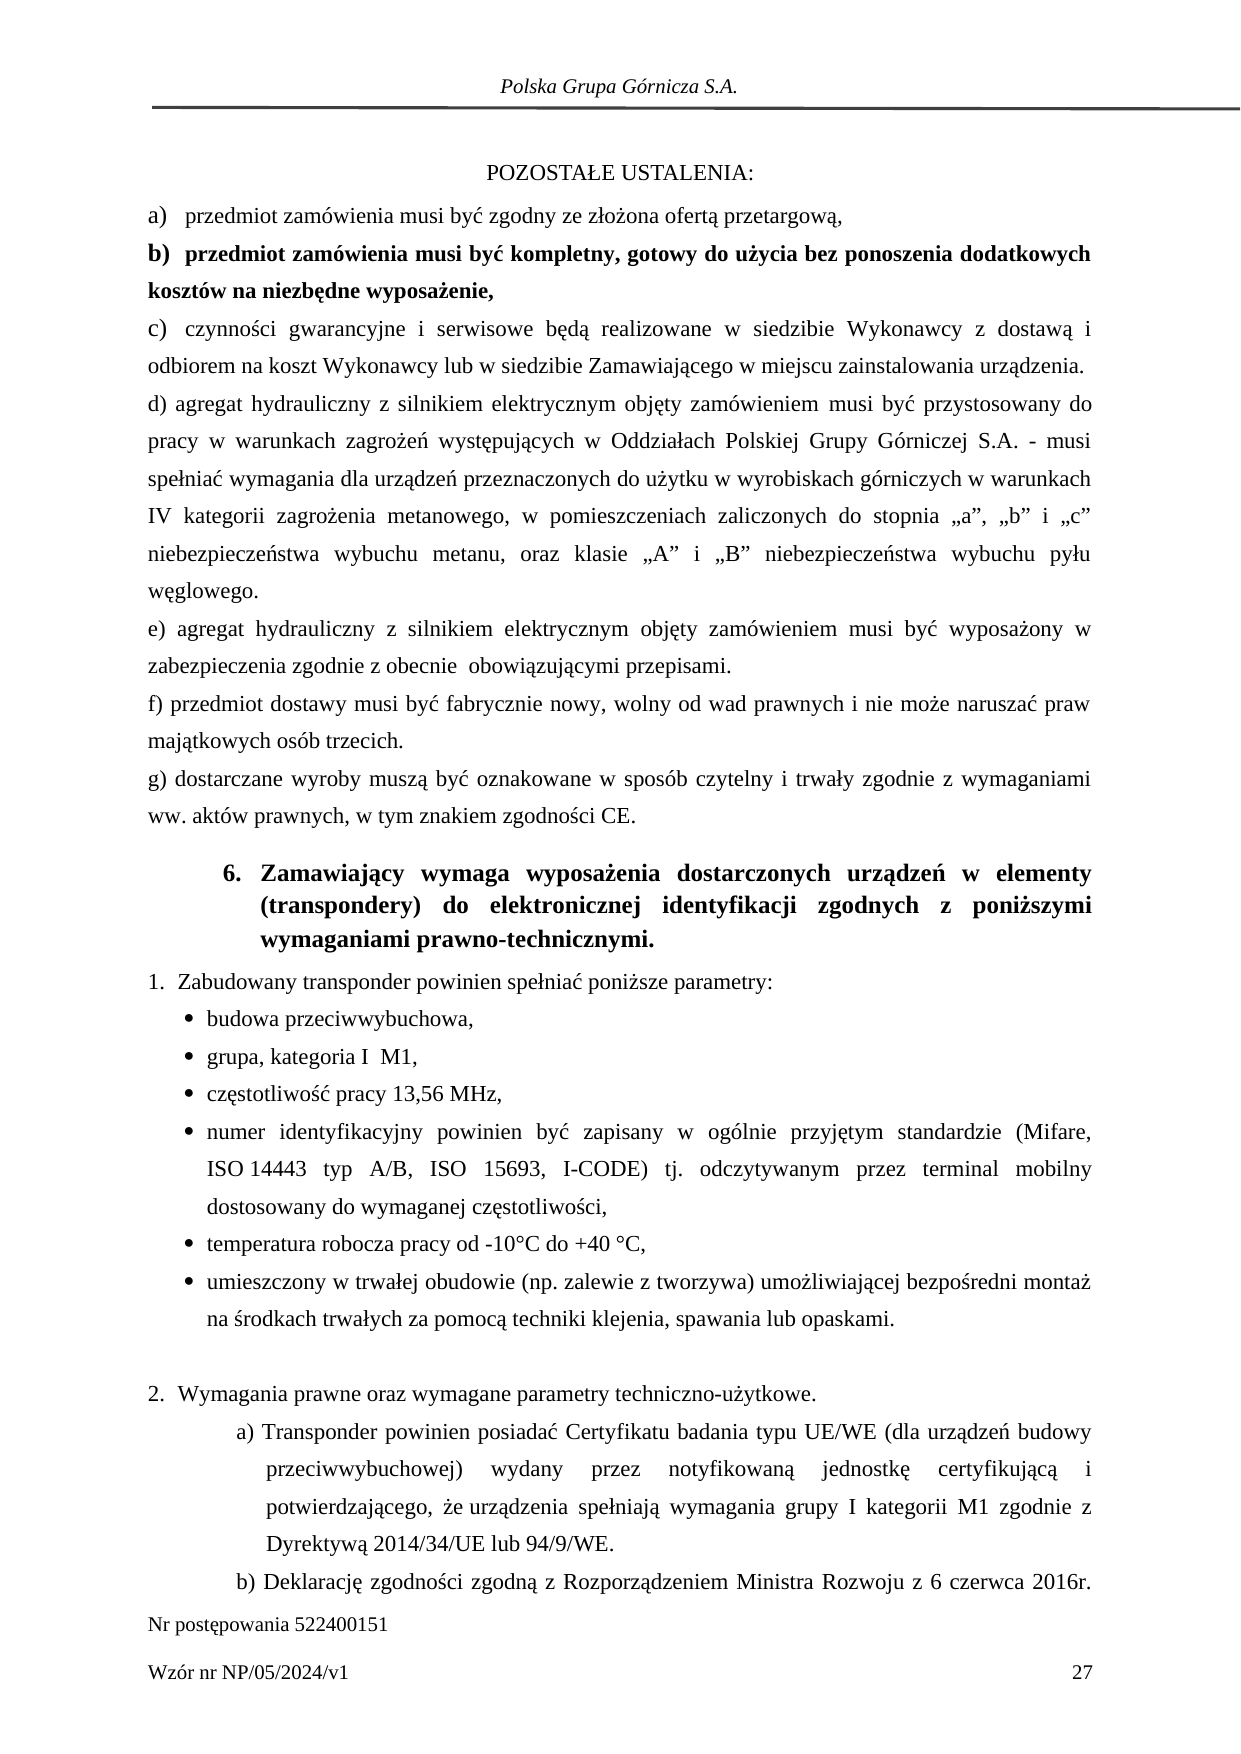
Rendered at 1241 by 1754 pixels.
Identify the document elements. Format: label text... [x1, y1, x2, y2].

list numer identyfikacyjny powinien być zapisany w ogólnie przyjętym standardzie (Mifare, ISO 14443 typ A/B, ISO 15693, I-CODE) tj. odczytywanym przez terminal mobilny dostosowany do wymaganej częstotliwości, [185, 1107, 1093, 1219]
text g) dostarczane wyroby muszą być oznakowane w sposób czytelny i trwały zgodnie z wymaganiami ww. aktów prawnych, w tym znakiem zgodności CE. [148, 754, 1093, 829]
list grupa, kategoria I M1, [185, 1032, 1093, 1069]
list temperatura robocza pracy od -10°C do +40 °C, [185, 1219, 1093, 1257]
list przedmiot zamówienia musi być kompletny, gotowy do użycia bez ponoszenia dodatkowych kosztów na niezbędne wyposażenie, [148, 229, 1093, 304]
list częstotliwość pracy 13,56 MHz, [185, 1069, 1093, 1107]
list budowa przeciwwybuchowa, [185, 994, 1093, 1032]
text a) Transponder powinien posiadać Certyfikatu badania typu UE/WE (dla urządzeń budowy przeciwwybuchowej) wydany przez notyfikowaną jednostkę certyfikującą i potwierdzającego, że urządzenia spełniają wymagania grupy I kategorii M1 zgodnie z Dyrektywą 2014/34/UE lub 94/9/WE. [236, 1407, 1093, 1557]
list Zamawiający wymaga wyposażenia dostarczonych urządzeń w elementy (transpondery) do elektronicznej identyfikacji zgodnych z poniższymi wymaganiami prawno-technicznymi. [223, 858, 1093, 952]
text e) agregat hydrauliczny z silnikiem elektrycznym objęty zamówieniem musi być wyposażony w zabezpieczenia zgodnie z obecnie obowiązującymi przepisami. [148, 604, 1093, 679]
text d) agregat hydrauliczny z silnikiem elektrycznym objęty zamówieniem musi być przystosowany do pracy w warunkach zagrożeń występujących w Oddziałach Polskiej Grupy Górniczej S.A. - musi spełniać wymagania dla urządzeń przeznaczonych do użytku w wyrobiskach górniczych w warunkach IV kategorii zagrożenia metanowego, w pomieszczeniach zaliczonych do stopnia „a”, „b” i „c” niebezpieczeństwa wybuchu metanu, oraz klasie „A” i „B” niebezpieczeństwa wybuchu pyłu węglowego. [148, 379, 1093, 604]
list czynności gwarancyjne i serwisowe będą realizowane w siedzibie Wykonawcy z dostawą i odbiorem na koszt Wykonawcy lub w siedzibie Zamawiającego w miejscu zainstalowania urządzenia. [148, 304, 1093, 379]
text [236, 1557, 1093, 1594]
text POZOSTAŁE USTALENIA: [148, 148, 1093, 185]
list Zabudowany transponder powinien spełniać poniższe parametry: [148, 957, 1093, 994]
list umieszczony w trwałej obudowie (np. zalewie z tworzywa) umożliwiającej bezpośredni montaż na środkach trwałych za pomocą techniki klejenia, spawania lub opaskami. [185, 1257, 1093, 1332]
list Wymagania prawne oraz wymagane parametry techniczno-użytkowe. [148, 1369, 1093, 1407]
list przedmiot zamówienia musi być zgodny ze złożona ofertą przetargową, [148, 191, 1093, 229]
text f) przedmiot dostawy musi być fabrycznie nowy, wolny od wad prawnych i nie może naruszać praw majątkowych osób trzecich. [148, 679, 1093, 754]
